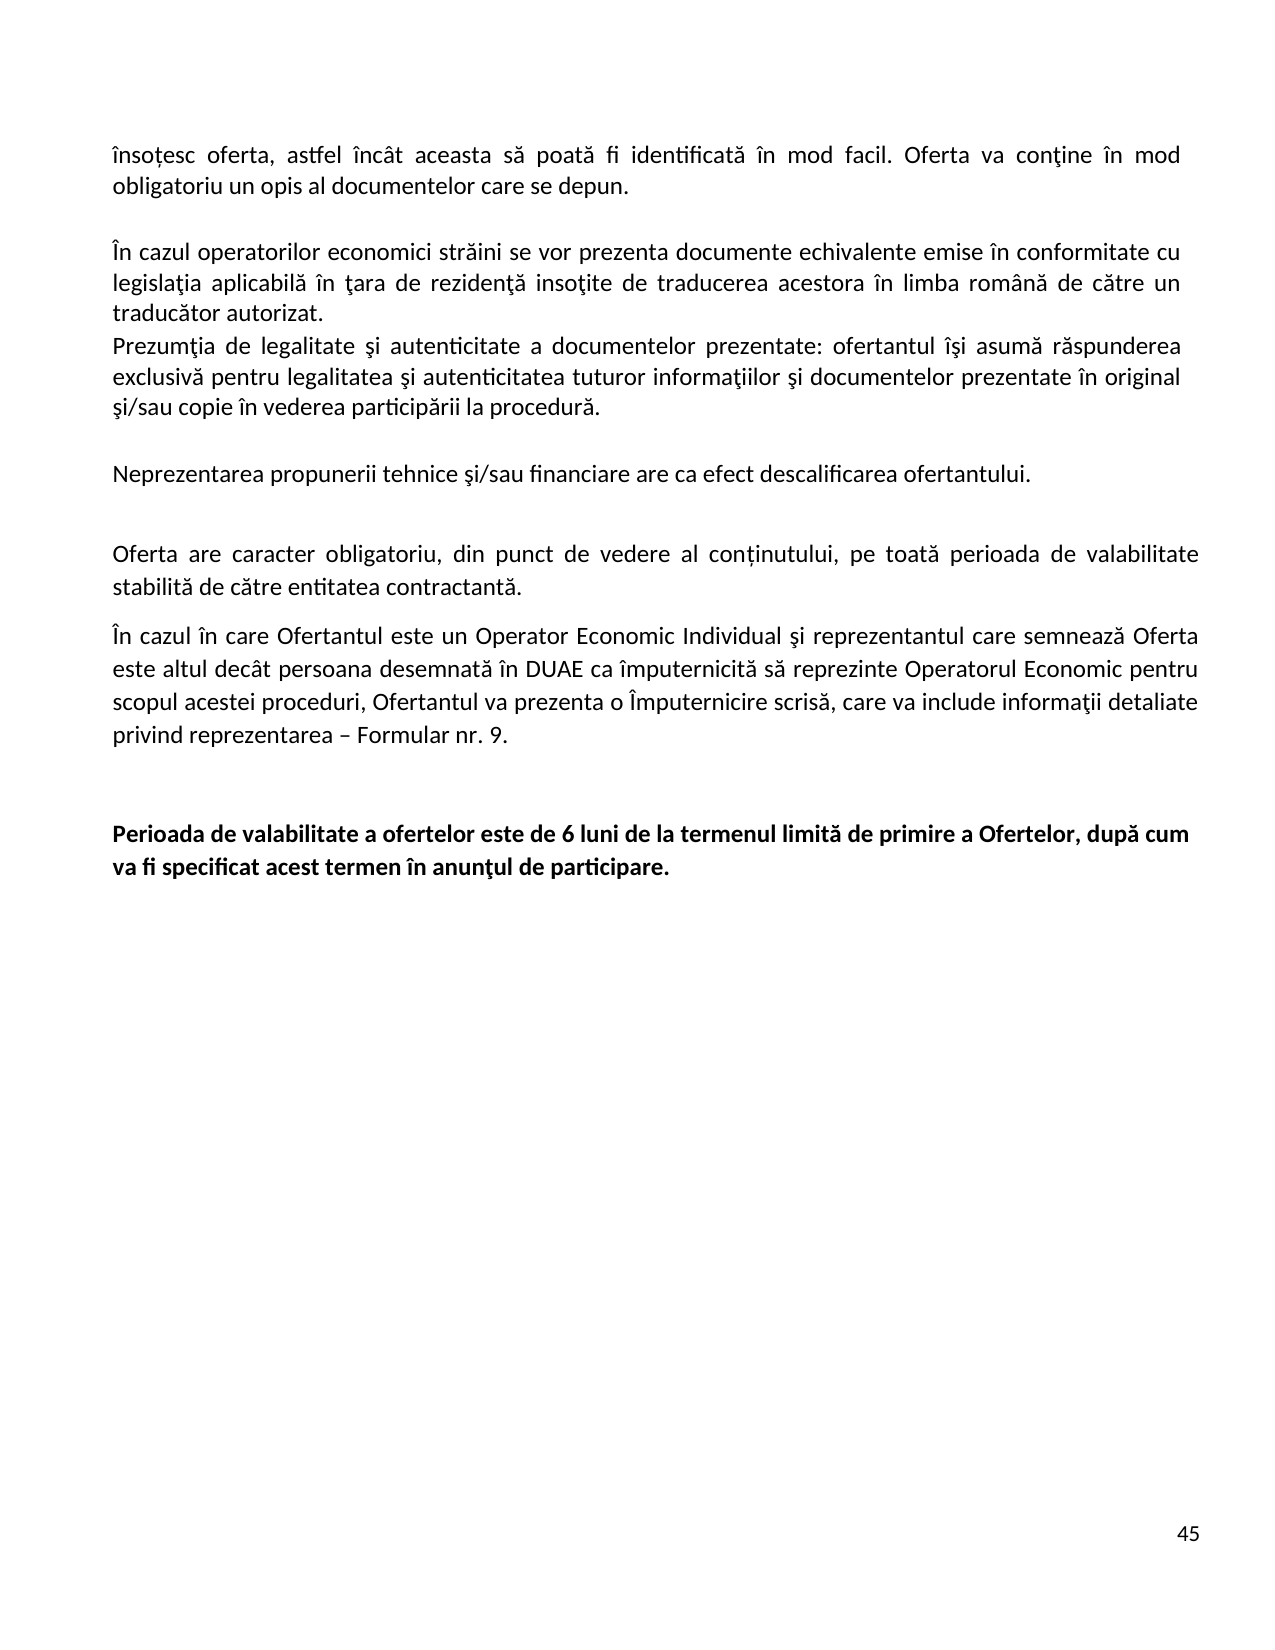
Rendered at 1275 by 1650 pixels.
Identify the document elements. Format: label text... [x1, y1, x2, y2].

text În cazul în care Ofertantul este un Operator Economic Individual şi reprezentantul care semnează Oferta este altul decât persoana desemnată în DUAE ca împuternicită să reprezinte Operatorul Economic pentru scopul acestei proceduri, Ofertantul va prezenta o Împuternicire scrisă, care va include informaţii detaliate privind reprezentarea – Formular nr. 9. [112, 620, 1200, 749]
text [112, 139, 1183, 201]
text În cazul operatorilor economici străini se vor prezenta documente echivalente emise în conformitate cu legislaţia aplicabilă în ţara de rezidenţă insoţite de traducerea acestora în limba română de către un traducător autorizat. [112, 236, 1183, 328]
text Oferta are caracter obligatoriu, din punct de vedere al conținutului, pe toată perioada de valabilitate stabilită de către entitatea contractantă. [112, 538, 1200, 601]
text Neprezentarea propunerii tehnice şi/sau financiare are ca efect descalificarea ofertantului. [112, 458, 1183, 488]
text Prezumţia de legalitate şi autenticitate a documentelor prezentate: ofertantul îşi asumă răspunderea exclusivă pentru legalitatea şi autenticitatea tuturor informaţiilor şi documentelor prezentate în original şi/sau copie în vederea participării la procedură. [112, 330, 1183, 422]
text Perioada de valabilitate a ofertelor este de 6 luni de la termenul limită de primire a Ofertelor, după cum va fi specificat acest termen în anunţul de participare. [112, 818, 1200, 882]
